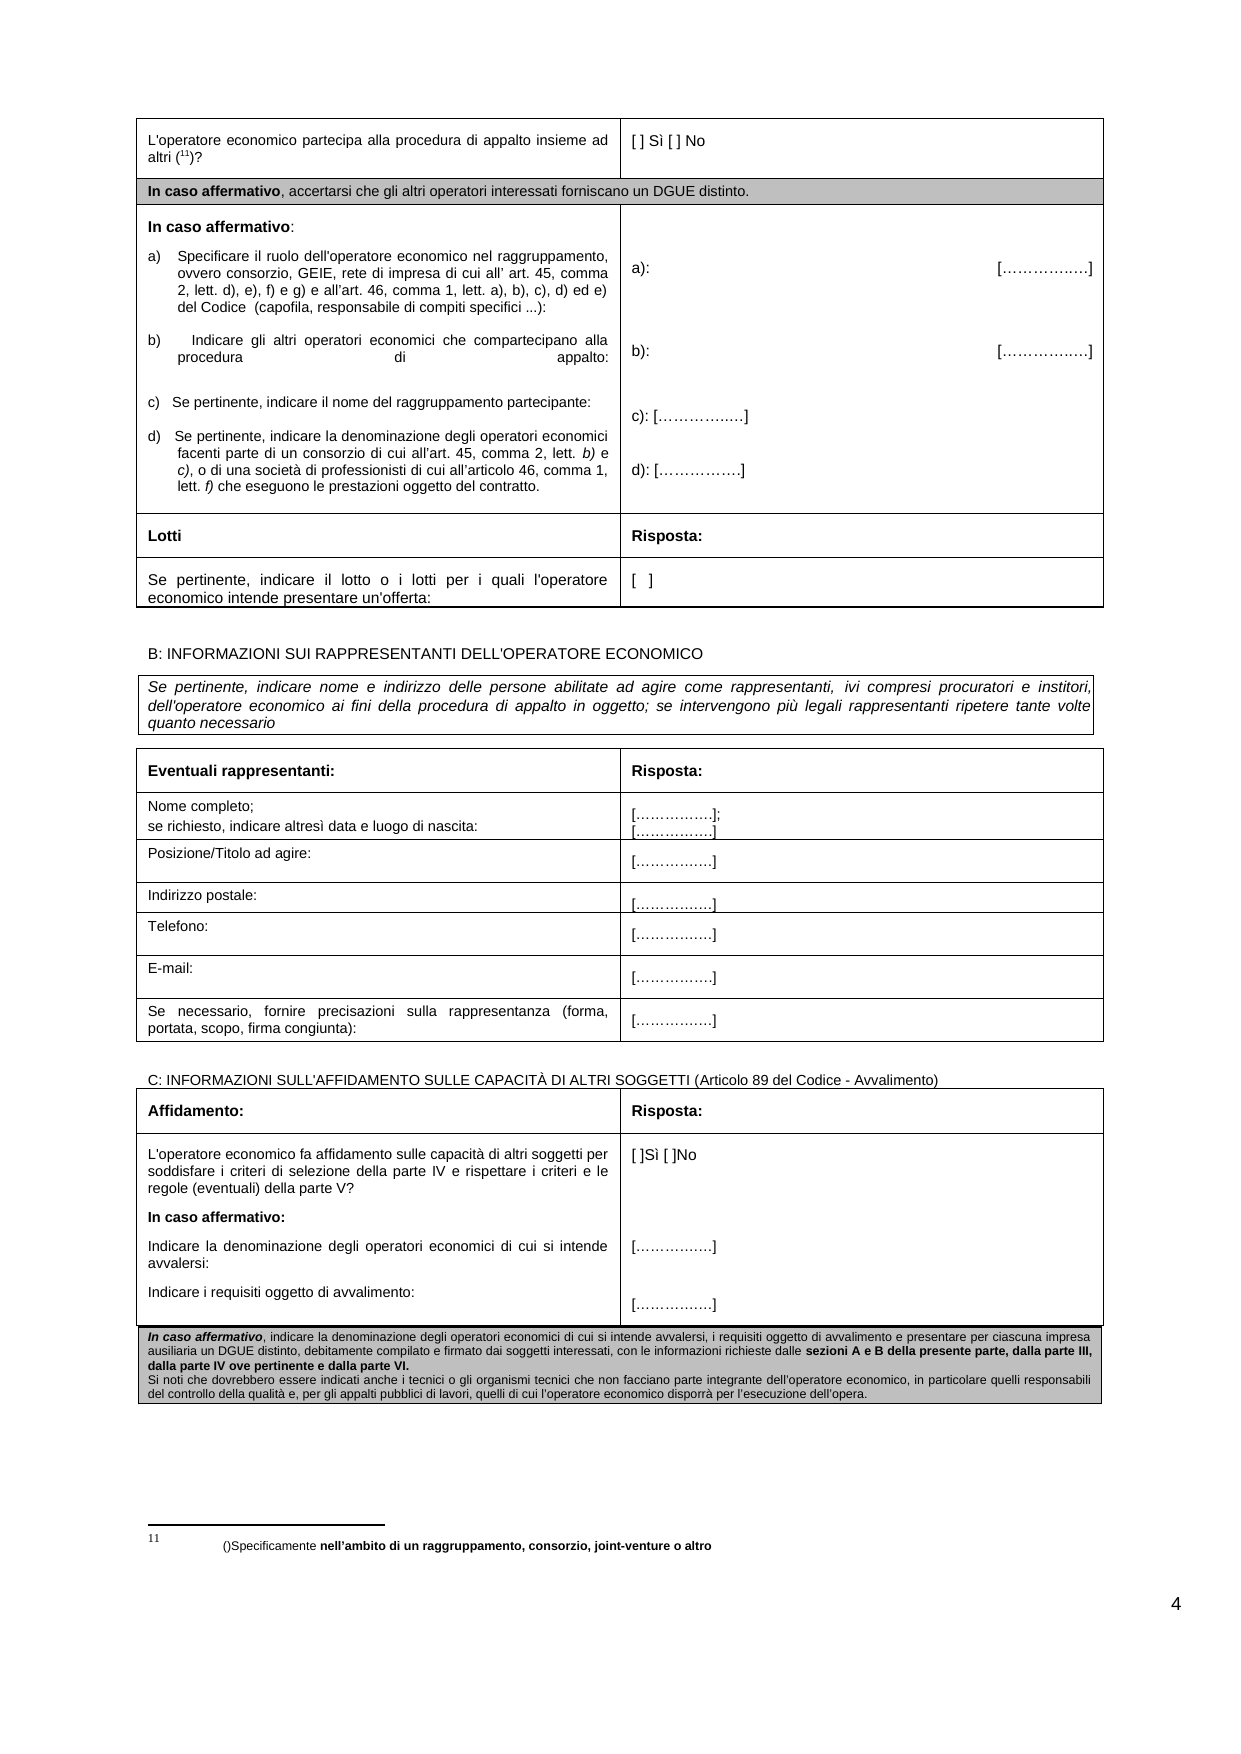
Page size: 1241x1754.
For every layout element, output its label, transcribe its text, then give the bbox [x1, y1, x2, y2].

text In caso affermativo, indicare la denominazione degli operatori economici di cui si intende avvalersi, i requisiti oggetto di avvalimento e presentare per ciascuna impresa ausiliaria un DGUE distinto, debitamente compilato e firmato dai soggetti interessati, con le informazioni richieste dalle sezioni A e B della presente parte, dalla parte III, dalla parte IV ove pertinente e dalla parte VI. [139, 1328, 1101, 1369]
table_header Risposta: [621, 1089, 1103, 1132]
table_header Risposta: [621, 749, 1103, 792]
table_cell Telefono: [137, 913, 620, 955]
table_header Eventuali rappresentanti: [137, 749, 620, 792]
text Si noti che dovrebbero essere indicati anche i tecnici o gli organismi tecnici che non facciano parte integrante dell’operatore economico, in particolare quelli responsabili del controllo della qualità e, per gli appalti pubblici di lavori, quelli di cui l’operatore economico disporrà per l’esecuzione dell’opera. [139, 1369, 1101, 1403]
text Se pertinente, indicare nome e indirizzo delle persone abilitate ad agire come rappresentanti, ivi compresi procuratori e institori, dell'operatore economico ai fini della procedura di appalto in oggetto; se intervengono più legali rappresentanti ripetere tante volte quanto necessario [139, 676, 1093, 734]
table_cell Posizione/Titolo ad agire: [137, 840, 620, 882]
table_cell In caso affermativo, accertarsi che gli altri operatori interessati forniscano un DGUE distinto. [137, 179, 1103, 204]
table_cell [………….…] [621, 840, 1103, 882]
table_cell Nome completo; se richiesto, indicare altresì data e luogo di nascita: [137, 793, 620, 839]
title B: Informazioni sui rappresentanti dell'operatore economico [148, 644, 1093, 663]
table_cell […………….]; […………….] [621, 793, 1103, 839]
title C: Informazioni sull'affidamento SULLE Capacità di altri soggetti (Articolo 89 del Codice - Avvalimento) [148, 1072, 1093, 1088]
table_cell a): […………..…] b): […………..…] c): […………..…] d): […………….] [621, 205, 1103, 513]
table_cell L'operatore economico partecipa alla procedura di appalto insieme ad altri ()? [137, 119, 620, 178]
table_header Affidamento: [137, 1089, 620, 1132]
table_cell Indirizzo postale: [137, 883, 620, 912]
table_cell [………….…] [621, 883, 1103, 912]
table_cell […………….] [621, 956, 1103, 998]
table_cell [ ] Sì [ ] No [621, 119, 1103, 178]
table_cell Lotti [137, 514, 620, 557]
table_cell [………….…] [621, 999, 1103, 1041]
table_cell Se necessario, fornire precisazioni sulla rappresentanza (forma, portata, scopo, firma congiunta): [137, 999, 620, 1041]
table_cell L'operatore economico fa affidamento sulle capacità di altri soggetti per soddisfare i criteri di selezione della parte IV e rispettare i criteri e le regole (eventuali) della parte V? In caso affermativo: Indicare la denominazione degli operatori economici di cui si intende avvalersi: Indicare i requisiti oggetto di avvalimento: [137, 1134, 620, 1325]
table_cell [ ]Sì [ ]No [………….…] [………….…] [621, 1134, 1103, 1325]
table_cell [………….…] [621, 913, 1103, 955]
table_cell E-mail: [137, 956, 620, 998]
table_cell Se pertinente, indicare il lotto o i lotti per i quali l'operatore economico intende presentare un'offerta: [137, 558, 620, 606]
table_cell [ ] [621, 558, 1103, 606]
table_cell Risposta: [621, 514, 1103, 557]
table_cell In caso affermativo: Specificare il ruolo dell'operatore economico nel raggruppamento, ovvero consorzio, GEIE, rete di impresa di cui all’ art. 45, comma 2, lett. d), e), f) e g) e all’art. 46, comma 1, lett. a), b), c), d) ed e) del Codice (capofila, responsabile di compiti specifici ...): b) Indicare gli altri operatori economici che compartecipano alla procedura di appalto: c) Se pertinente, indicare il nome del raggruppamento partecipante: d) Se pertinente, indicare la denominazione degli operatori economici facenti parte di un consorzio di cui all’art. 45, comma 2, lett. b) e c), o di una società di professionisti di cui all’articolo 46, comma 1, lett. f) che eseguono le prestazioni oggetto del contratto. [137, 205, 620, 513]
